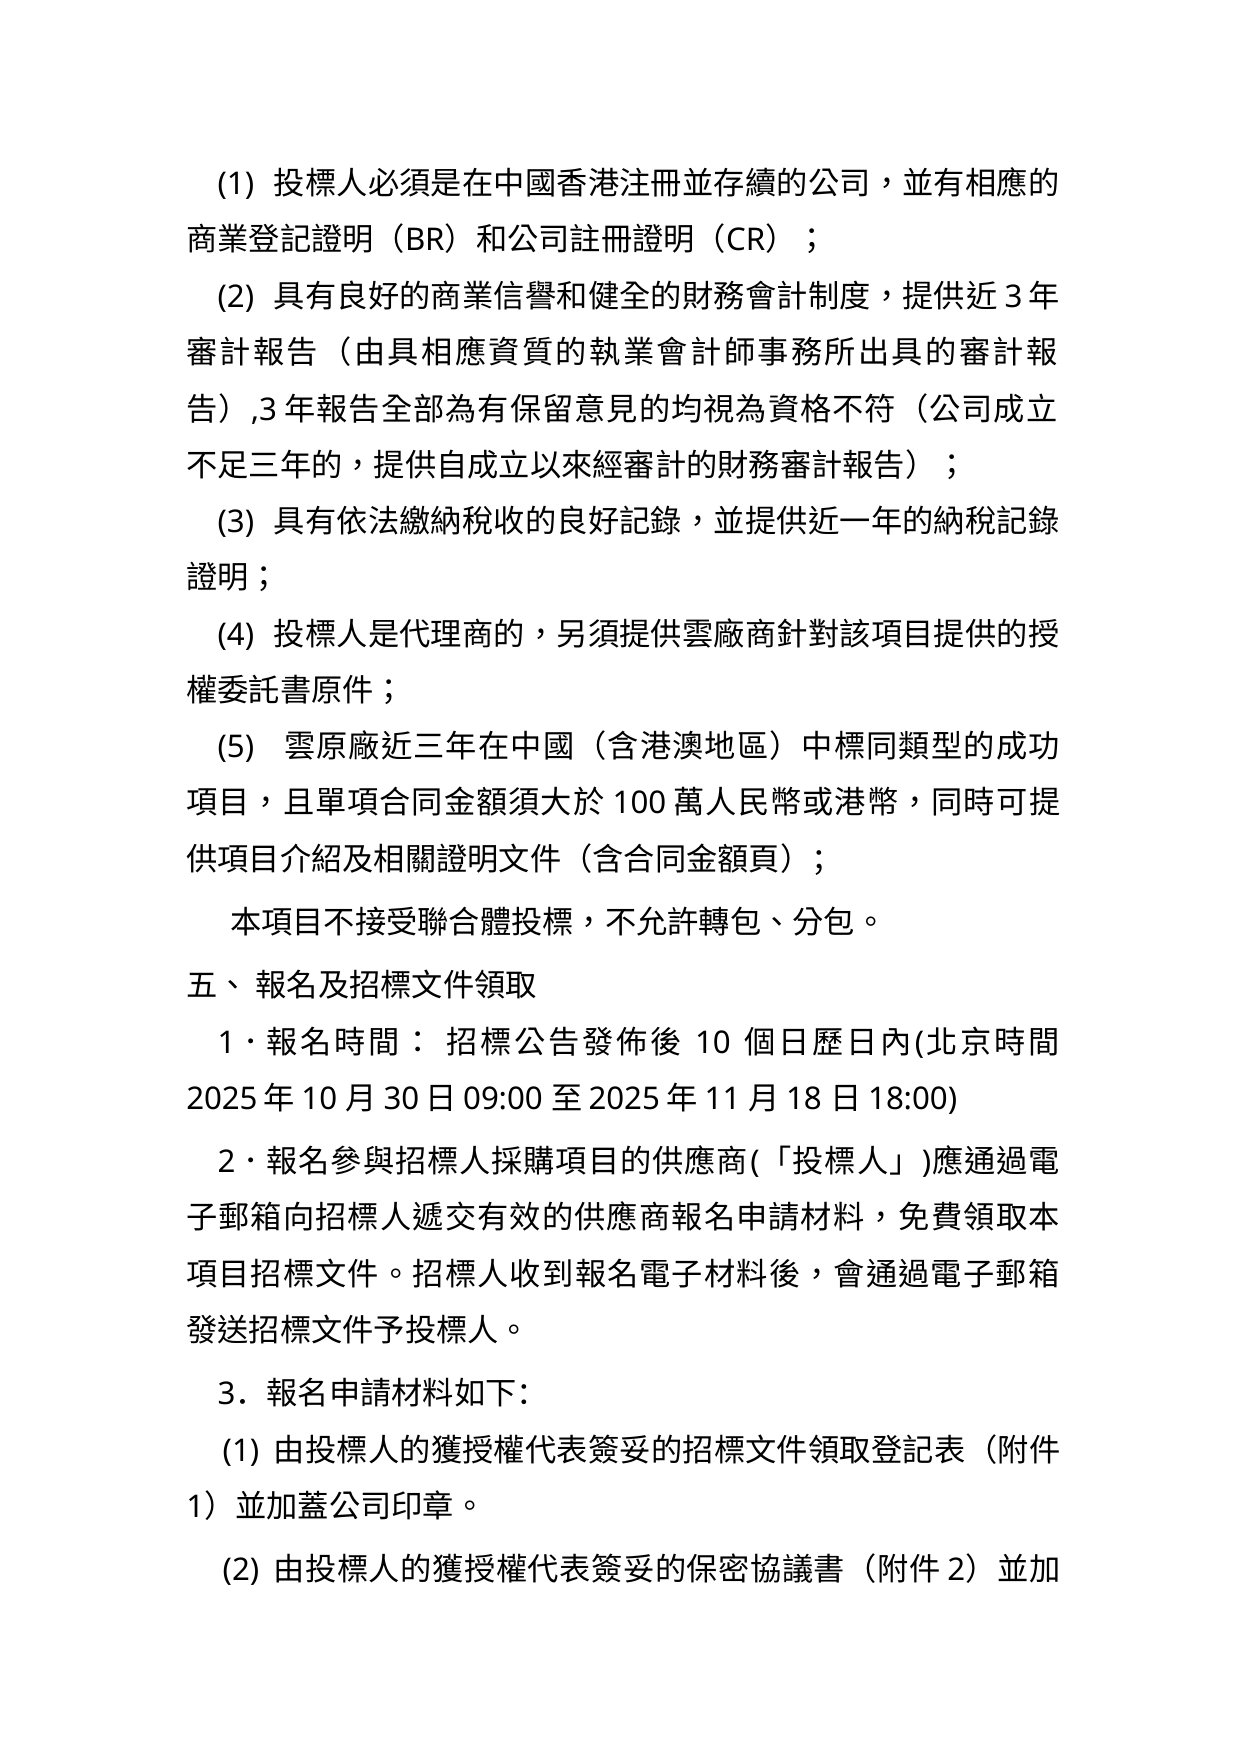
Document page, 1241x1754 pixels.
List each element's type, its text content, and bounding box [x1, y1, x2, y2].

list 具有依法繳納稅收的良好記錄，並提供近一年的納稅記錄證明； [186, 488, 1060, 600]
list 投標人是代理商的，另須提供雲廠商針對該項目提供的授權委託書原件； [186, 600, 1060, 713]
list 報名參與招標人採購項目的供應商(「投標人」)應通過電子郵箱向招標人遞交有效的供應商報名申請材料，免費領取本項目招標文件。招標人收到報名電子材料後，會通過電子郵箱發送招標文件予投標人。 [186, 1128, 1060, 1353]
list 具有良好的商業信譽和健全的財務會計制度，提供近3年審計報告（由具相應資質的執業會計師事務所出具的審計報告）,3年報告全部為有保留意見的均視為資格不符（公司成立不足三年的，提供自成立以來經審計的財務審計報告）； [186, 263, 1060, 488]
list 雲原廠近三年在中國（含港澳地區）中標同類型的成功項目，且單項合同金額須大於100萬人民幣或港幣，同時可提供項目介紹及相關證明文件（含合同金額頁）； [186, 713, 1060, 881]
text 本項目不接受聯合體投標，不允許轉包、分包。 [186, 888, 1060, 945]
text 五、 報名及招標文件領取 [186, 952, 1060, 1008]
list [186, 1536, 1060, 1592]
list 報名申請材料如下： [186, 1360, 1060, 1416]
list 由投標人的獲授權代表簽妥的招標文件領取登記表（附件1）並加蓋公司印章。 [186, 1416, 1060, 1528]
list 報名時間： 招標公告發佈後 10 個日歷日內(北京時間2025年10 月 30日09:00 至2025年 11 月18 日 18:00) [186, 1008, 1060, 1121]
list 投標人必須是在中國香港注冊並存續的公司，並有相應的商業登記證明（BR）和公司註冊證明（CR）； [186, 149, 1060, 262]
